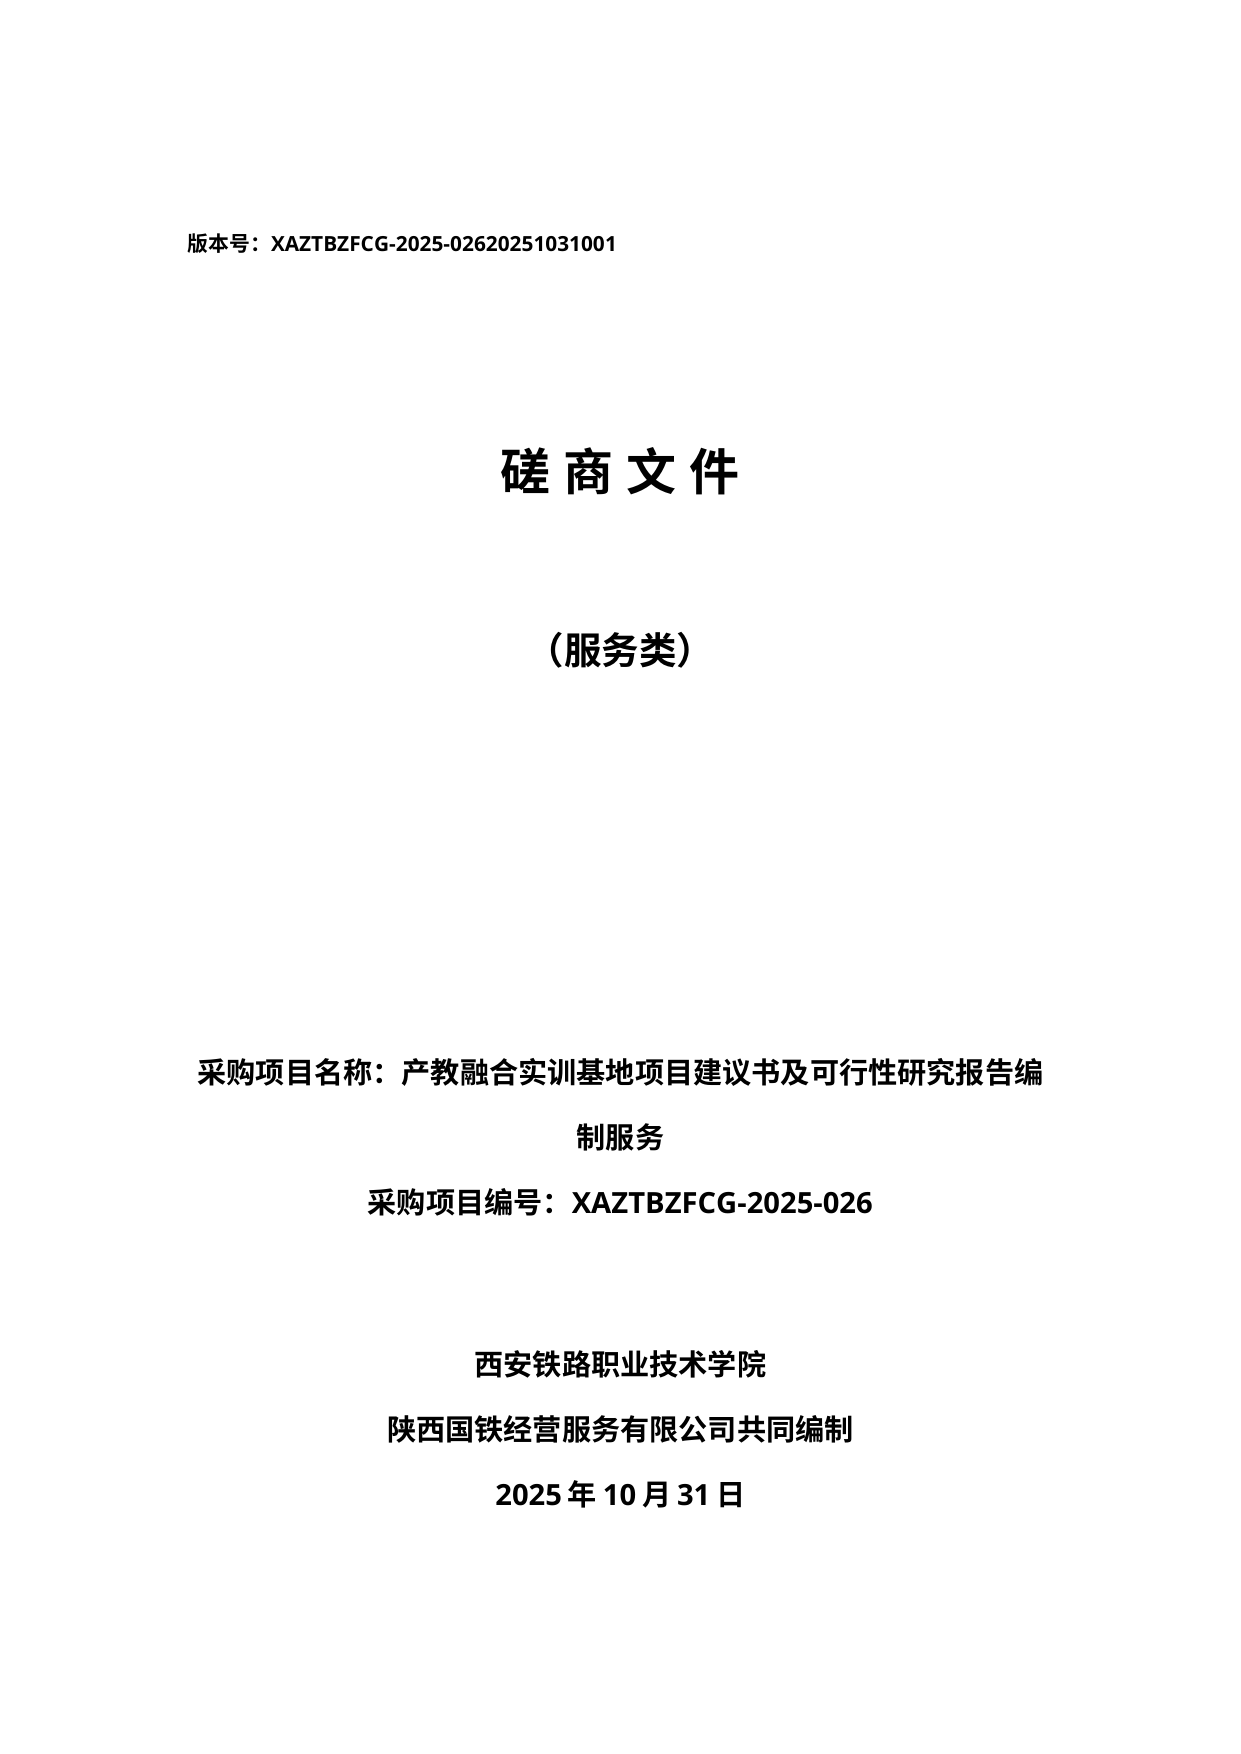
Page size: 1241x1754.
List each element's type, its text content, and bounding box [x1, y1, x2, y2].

text 西安铁路职业技术学院 [187, 1332, 1053, 1397]
text 2025年10月31日 [187, 1462, 1053, 1527]
text 陕西国铁经营服务有限公司共同编制 [187, 1397, 1053, 1462]
text （服务类） [187, 617, 1053, 1039]
text 采购项目编号：XAZTBZFCG-2025-026 [187, 1169, 1053, 1332]
text 版本号：XAZTBZFCG-2025-02620251031001 [187, 227, 1053, 422]
text 采购项目名称：产教融合实训基地项目建议书及可行性研究报告编制服务 [187, 1039, 1053, 1169]
text 磋 商 文 件 [187, 422, 1053, 617]
